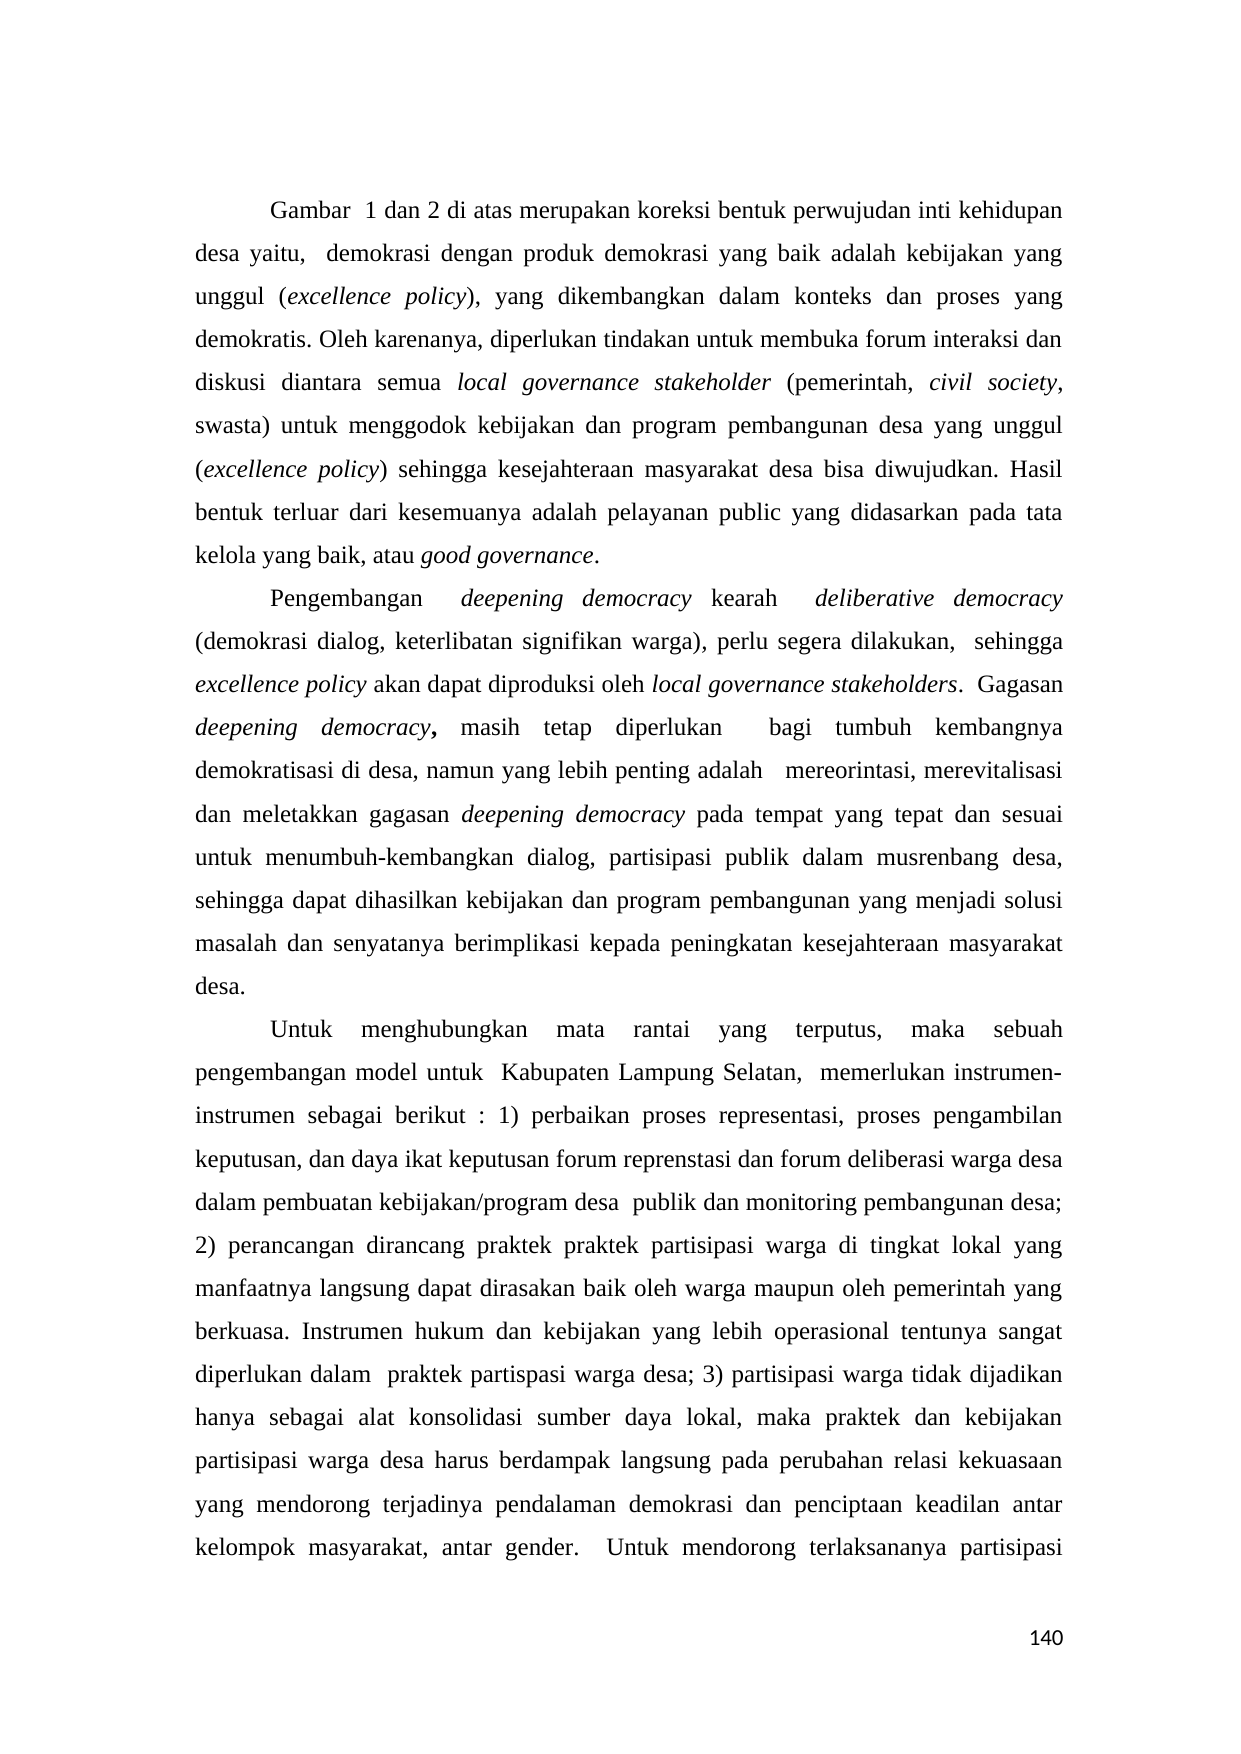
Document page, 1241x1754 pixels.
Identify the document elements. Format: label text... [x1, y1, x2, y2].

text Gambar 1 dan 2 di atas merupakan koreksi bentuk perwujudan inti kehidupan desa yaitu, demokrasi dengan produk demokrasi yang baik adalah kebijakan yang unggul (excellence policy), yang dikembangkan dalam konteks dan proses yang demokratis. Oleh karenanya, diperlukan tindakan untuk membuka forum interaksi dan diskusi diantara semua local governance stakeholder (pemerintah, civil society, swasta) untuk menggodok kebijakan dan program pembangunan desa yang unggul (excellence policy) sehingga kesejahteraan masyarakat desa bisa diwujudkan. Hasil bentuk terluar dari kesemuanya adalah pelayanan public yang didasarkan pada tata kelola yang baik, atau good governance. [195, 195, 1063, 569]
text Pengembangan deepening democracy kearah deliberative democracy (demokrasi dialog, keterlibatan signifikan warga), perlu segera dilakukan, sehingga excellence policy akan dapat diproduksi oleh local governance stakeholders. Gagasan deepening democracy, masih tetap diperlukan bagi tumbuh kembangnya demokratisasi di desa, namun yang lebih penting adalah mereorintasi, merevitalisasi dan meletakkan gagasan deepening democracy pada tempat yang tepat dan sesuai untuk menumbuh-kembangkan dialog, partisipasi publik dalam musrenbang desa, sehingga dapat dihasilkan kebijakan dan program pembangunan yang menjadi solusi masalah dan senyatanya berimplikasi kepada peningkatan kesejahteraan masyarakat desa. [195, 583, 1063, 1000]
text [195, 1014, 1063, 1561]
